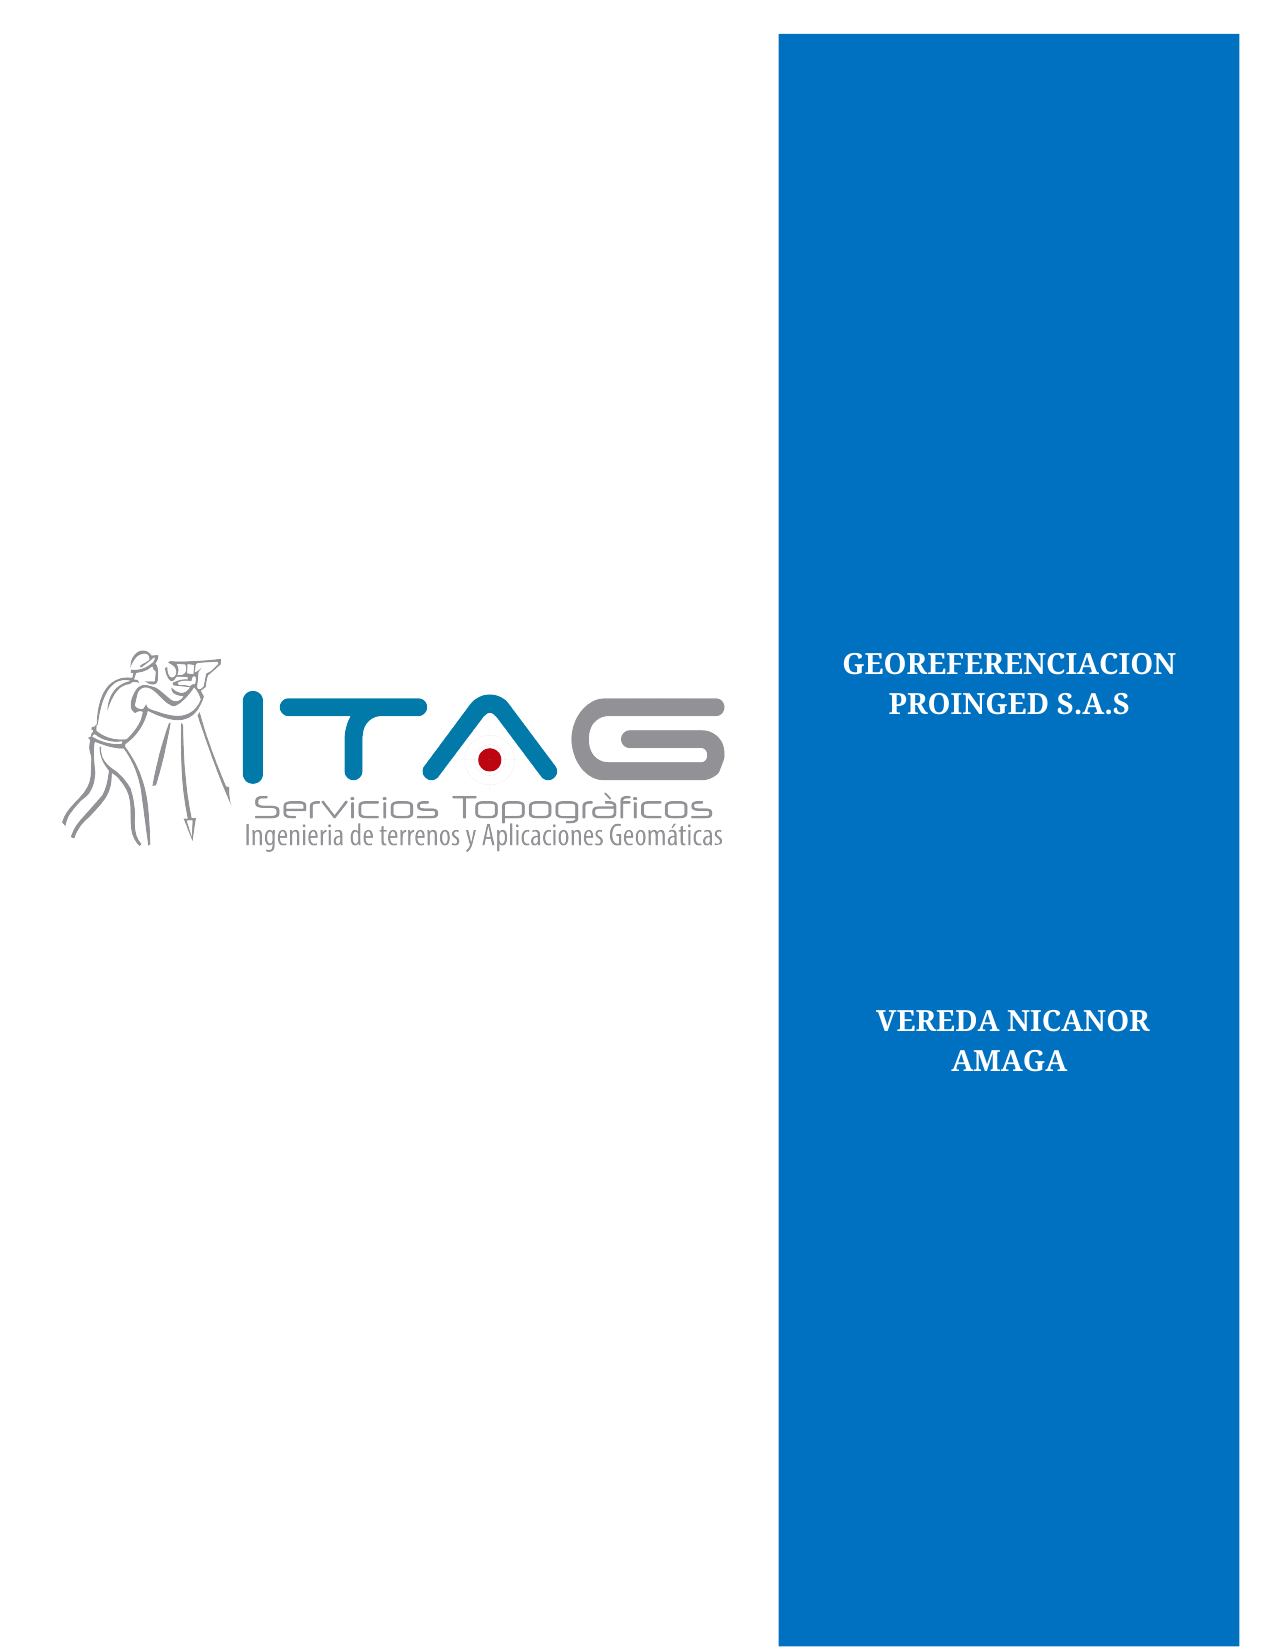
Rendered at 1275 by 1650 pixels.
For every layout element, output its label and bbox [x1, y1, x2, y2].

picture [62, 642, 728, 856]
